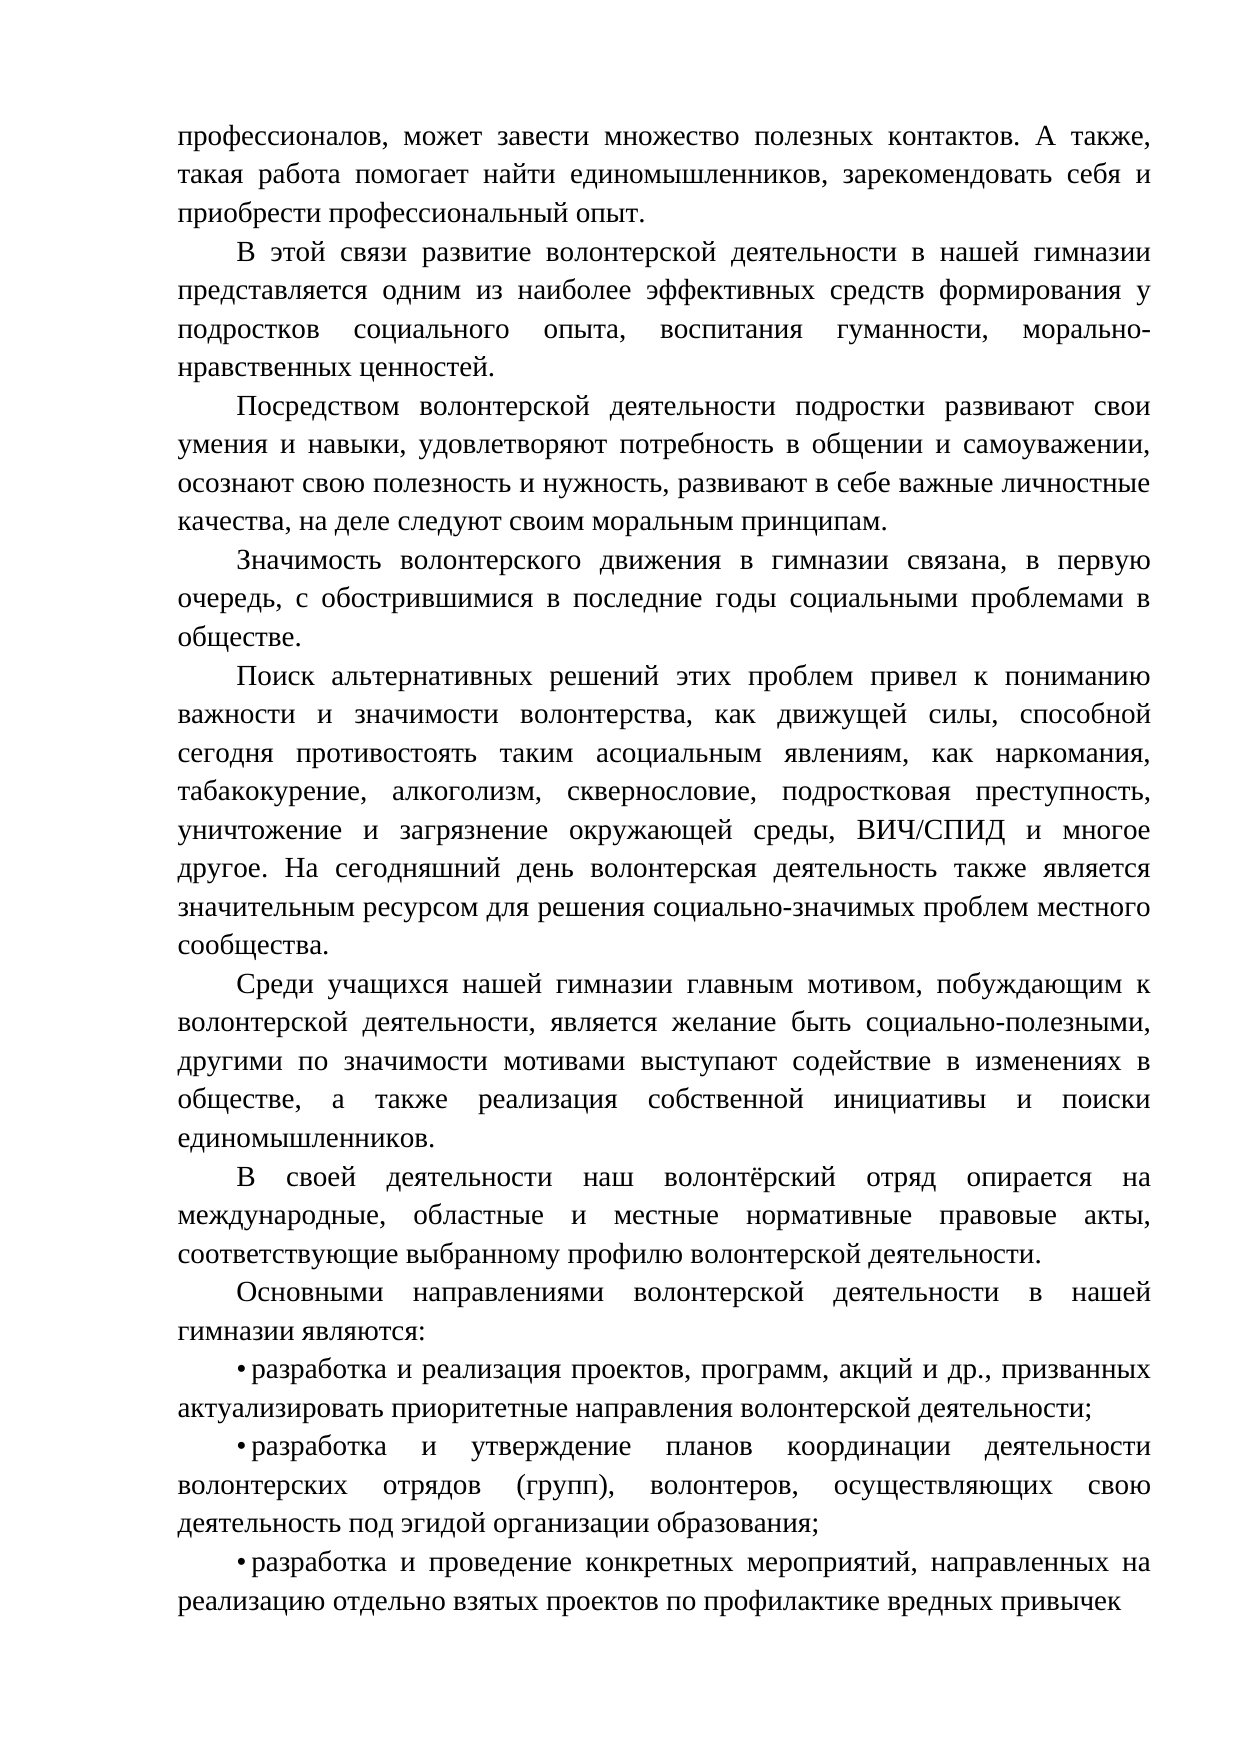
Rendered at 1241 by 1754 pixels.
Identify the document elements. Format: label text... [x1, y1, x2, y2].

text • разработка и проведение конкретных мероприятий, направленных на реализацию отдельно взятых проектов по профилактике вредных привычек [177, 1544, 1152, 1616]
text • разработка и реализация проектов, программ, акций и др., призванных актуализировать приоритетные направления волонтерской деятельности; [177, 1351, 1152, 1423]
text Поиск альтернативных решений этих проблем привел к пониманию важности и значимости волонтерства, как движущей силы, способной сегодня противостоять таким асоциальным явлениям, как наркомания, табакокурение, алкоголизм, сквернословие, подростковая преступность, уничтожение и загрязнение окружающей среды, ВИЧ/СПИД и многое другое. На сегодняшний день волонтерская деятельность также является значительным ресурсом для решения социально-значимых проблем местного сообщества. [177, 658, 1152, 961]
text Посредством волонтерской деятельности подростки развивают свои умения и навыки, удовлетворяют потребность в общении и самоуважении, осознают свою полезность и нужность, развивают в себе важные личностные качества, на деле следуют своим моральным принципам. [177, 388, 1152, 537]
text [177, 118, 1152, 229]
text Значимость волонтерского движения в гимназии связана, в первую очередь, с обострившимися в последние годы социальными проблемами в обществе. [177, 542, 1152, 653]
text Основными направлениями волонтерской деятельности в нашей гимназии являются: [177, 1274, 1152, 1346]
text В этой связи развитие волонтерской деятельности в нашей гимназии представляется одним из наиболее эффективных средств формирования у подростков социального опыта, воспитания гуманности, морально-нравственных ценностей. [177, 234, 1152, 383]
text Среди учащихся нашей гимназии главным мотивом, побуждающим к волонтерской деятельности, является желание быть социально-полезными, другими по значимости мотивами выступают содействие в изменениях в обществе, а также реализация собственной инициативы и поиски единомышленников. [177, 966, 1152, 1154]
text • разработка и утверждение планов координации деятельности волонтерских отрядов (групп), волонтеров, осуществляющих свою деятельность под эгидой организации образования; [177, 1428, 1152, 1539]
text В своей деятельности наш волонтёрский отряд опирается на международные, областные и местные нормативные правовые акты, соответствующие выбранному профилю волонтерской деятельности. [177, 1159, 1152, 1269]
